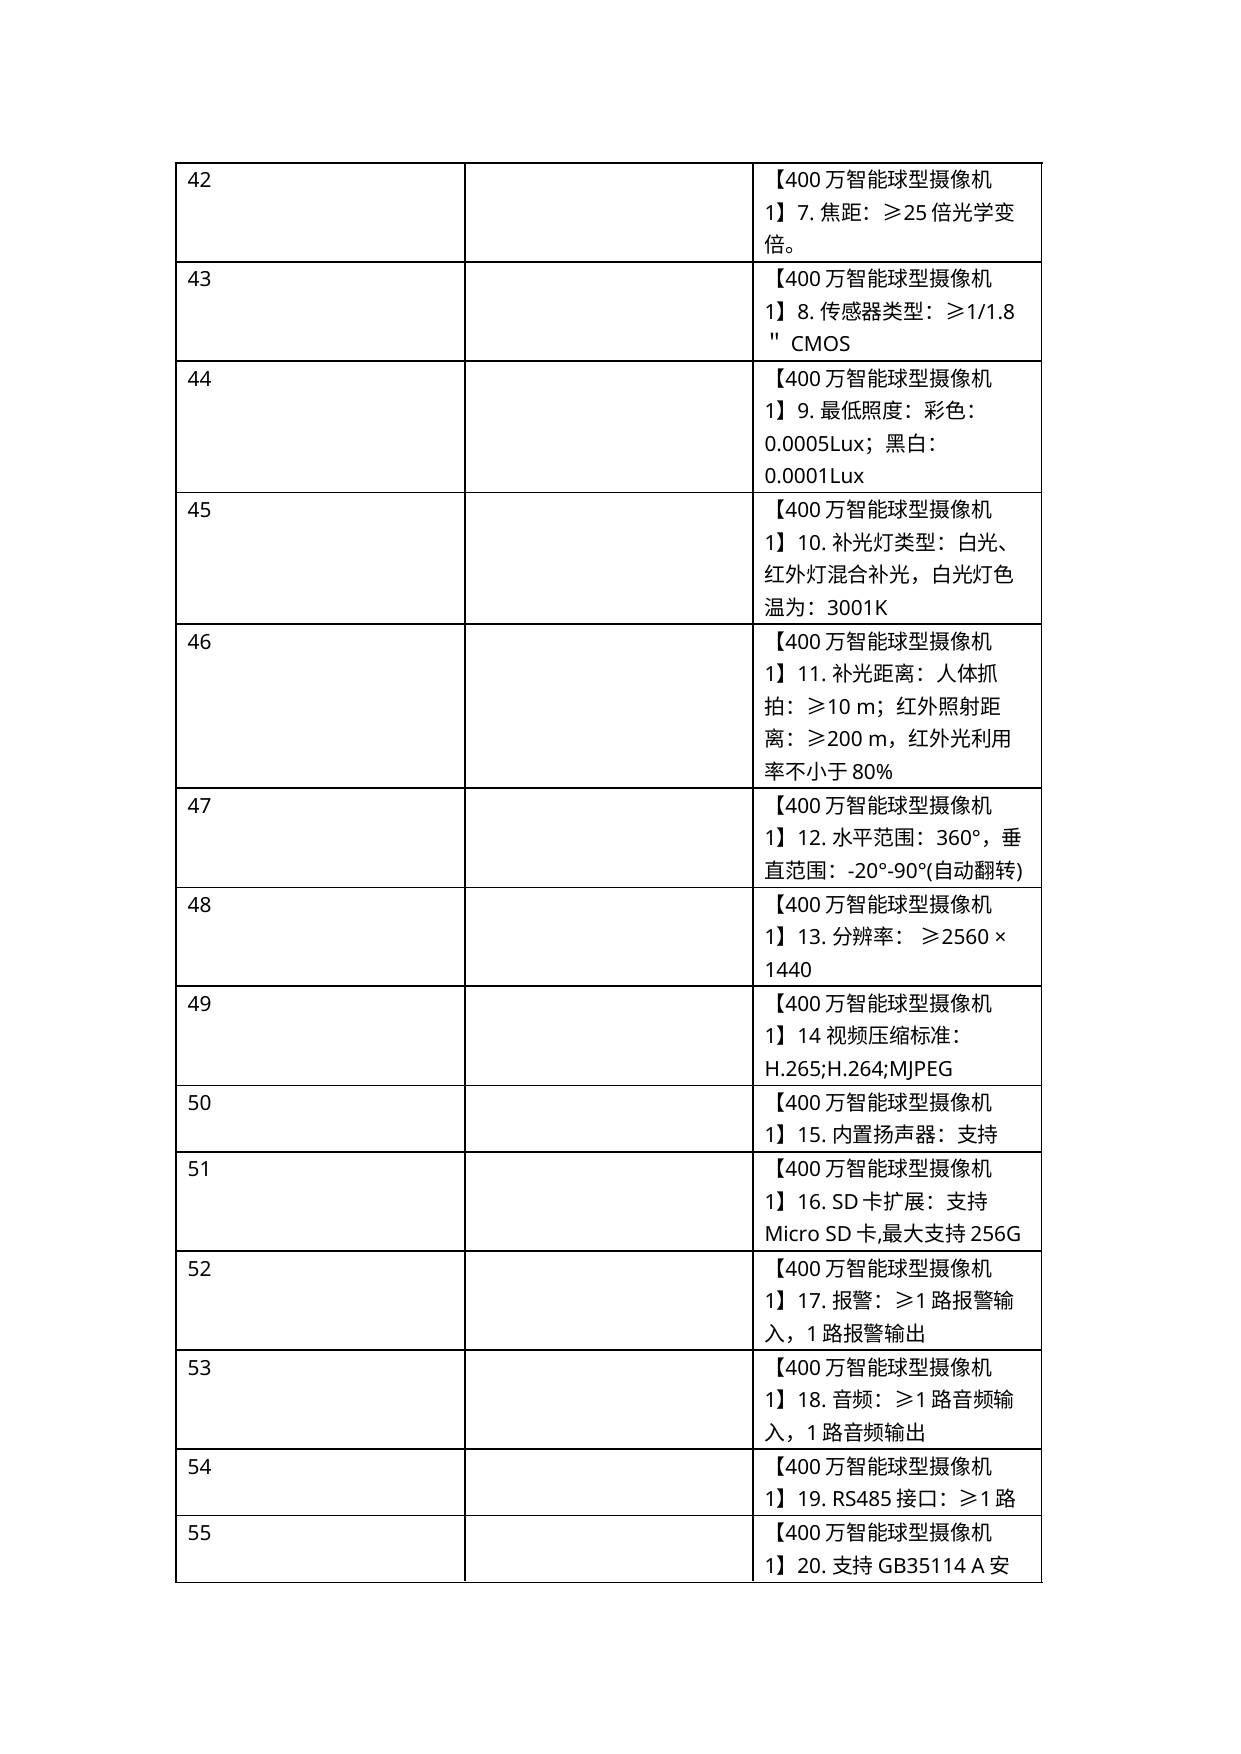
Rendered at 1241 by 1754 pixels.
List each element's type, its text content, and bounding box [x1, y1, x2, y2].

table_cell 51 [177, 1153, 464, 1250]
table_cell [466, 1252, 752, 1349]
table_cell 【400万智能球型摄像机1】13. 分辨率： ≥2560 × 1440 [754, 888, 1041, 985]
table_cell 【400万智能球型摄像机1】7. 焦距：≥25倍光学变倍。 [754, 164, 1041, 261]
table_cell [466, 888, 752, 985]
table_cell 47 [177, 789, 464, 886]
table_cell 【400万智能球型摄像机1】16. SD卡扩展：支持Micro SD卡,最大支持256G [754, 1153, 1041, 1250]
table_cell [466, 263, 752, 360]
table_cell 【400万智能球型摄像机1】15. 内置扬声器：支持 [754, 1086, 1041, 1151]
table_cell [466, 1351, 752, 1448]
table_cell 52 [177, 1252, 464, 1349]
table_cell 48 [177, 888, 464, 985]
table_cell 【400万智能球型摄像机1】9. 最低照度：彩色：0.0005Lux；黑白：0.0001Lux [754, 362, 1041, 492]
table_cell 44 [177, 362, 464, 492]
table_cell 43 [177, 263, 464, 360]
table_cell [466, 164, 752, 261]
table_cell 55 [177, 1516, 464, 1581]
table_cell 42 [177, 164, 464, 261]
table_cell [466, 1516, 752, 1581]
table_cell [466, 987, 752, 1084]
table_cell 【400万智能球型摄像机1】11. 补光距离：人体抓拍：≥10 m；红外照射距离：≥200 m，红外光利用率不小于80% [754, 625, 1041, 787]
table_cell [466, 493, 752, 623]
table_cell 45 [177, 493, 464, 623]
table_cell 【400万智能球型摄像机1】19. RS485接口：≥1路 [754, 1450, 1041, 1515]
table_cell 54 [177, 1450, 464, 1515]
table_cell 【400万智能球型摄像机1】18. 音频：≥1路音频输入，1路音频输出 [754, 1351, 1041, 1448]
table_cell [466, 1153, 752, 1250]
table_cell 【400万智能球型摄像机1】14 视频压缩标准：H.265;H.264;MJPEG [754, 987, 1041, 1084]
table_cell [466, 625, 752, 787]
table_cell 【400万智能球型摄像机1】8. 传感器类型：≥1/1.8＂ CMOS [754, 263, 1041, 360]
table_cell [466, 1086, 752, 1151]
table_cell [466, 1450, 752, 1515]
table_cell 49 [177, 987, 464, 1084]
table_cell 50 [177, 1086, 464, 1151]
table_cell 【400万智能球型摄像机1】10. 补光灯类型：白光、红外灯混合补光，白光灯色温为：3001K [754, 493, 1041, 623]
table_cell 46 [177, 625, 464, 787]
table_cell 【400万智能球型摄像机1】17. 报警：≥1路报警输入，1路报警输出 [754, 1252, 1041, 1349]
table_cell [466, 362, 752, 492]
table_cell 53 [177, 1351, 464, 1448]
table_cell 【400万智能球型摄像机1】12. 水平范围：360°，垂直范围：-20°-90°(自动翻转) [754, 789, 1041, 886]
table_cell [754, 1516, 1041, 1581]
table_cell [466, 789, 752, 886]
